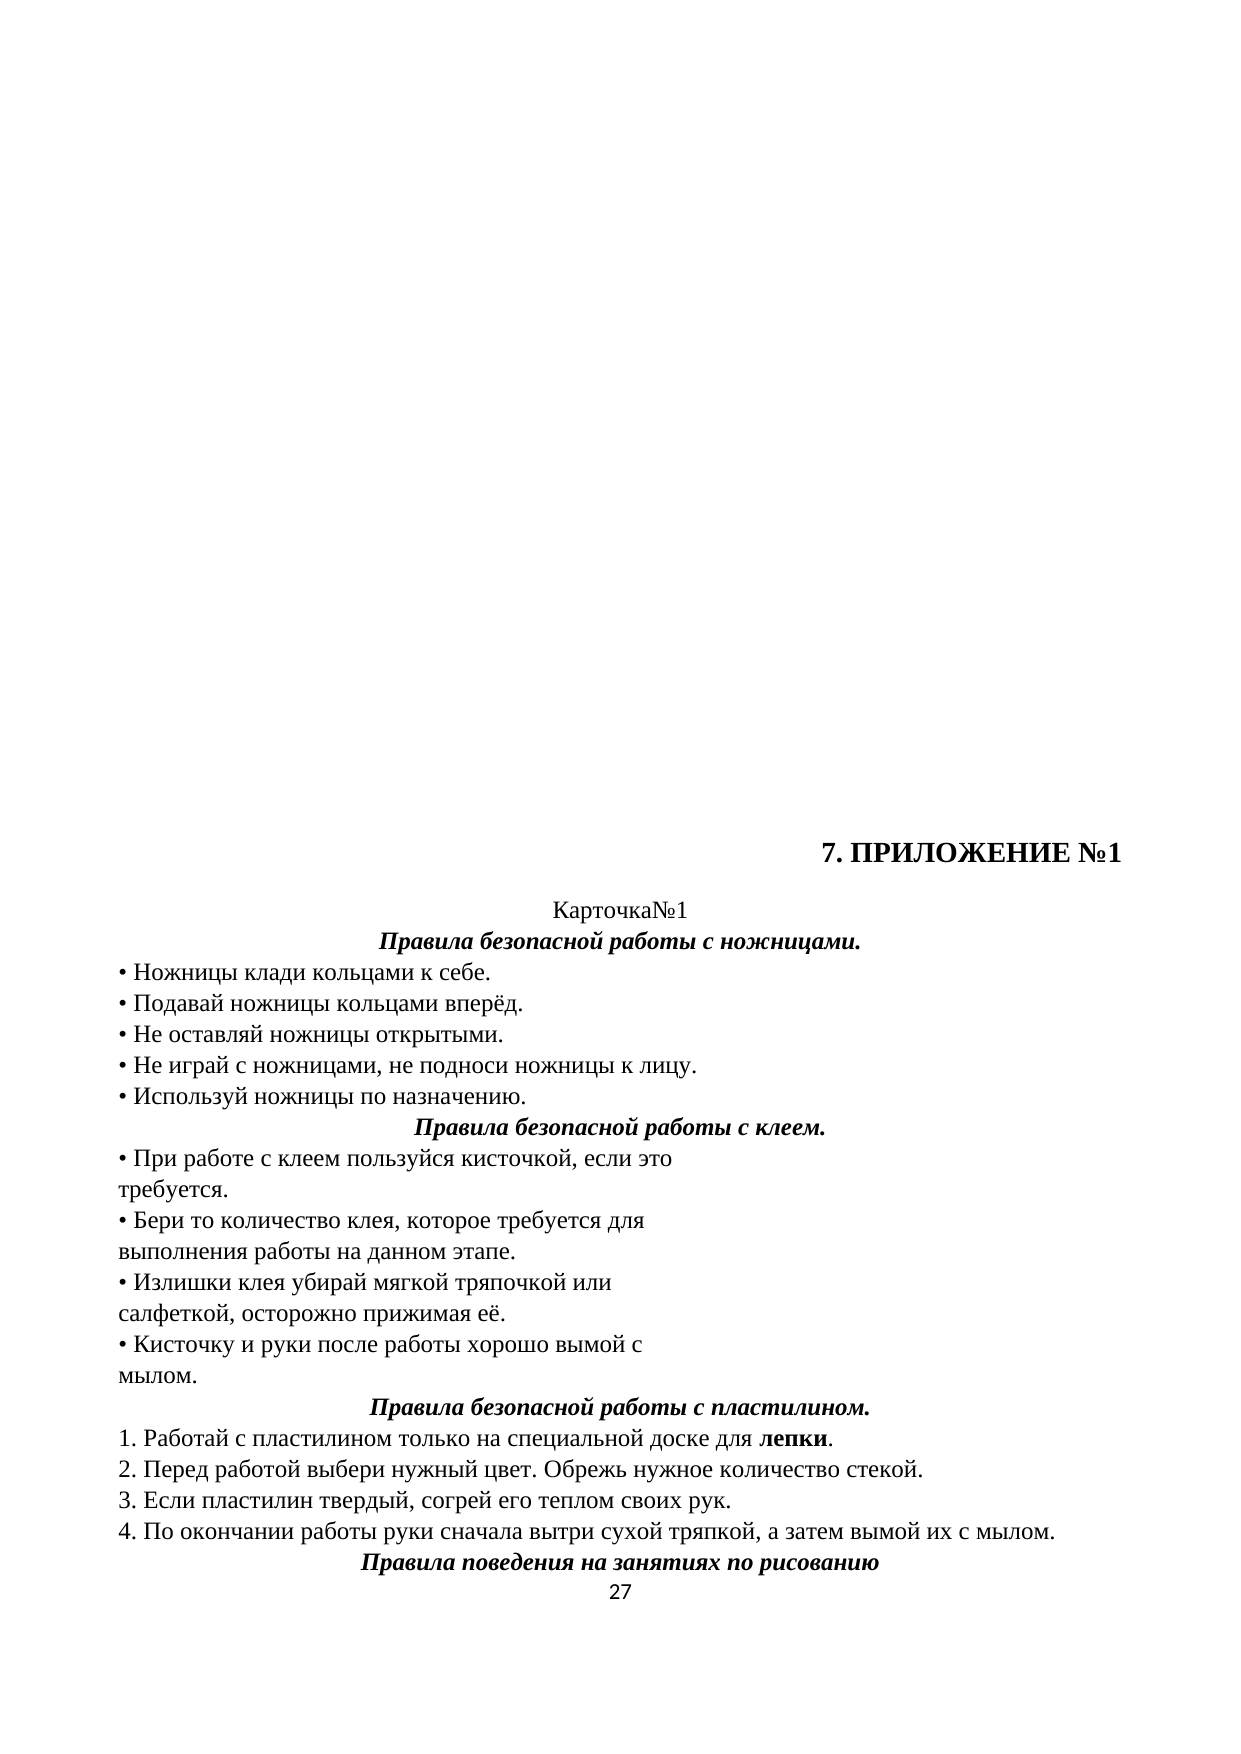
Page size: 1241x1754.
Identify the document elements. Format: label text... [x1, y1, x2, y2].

text мылом. [118, 1361, 1122, 1389]
text • Излишки клея убирай мягкой тряпочкой или [118, 1267, 1122, 1296]
text • При работе с клеем пользуйся кисточкой, если это [118, 1143, 1122, 1172]
text требуется. [118, 1174, 1122, 1203]
text • Не играй с ножницами, не подноси ножницы к лицу. [118, 1050, 1122, 1079]
text Правила безопасной работы с клеем. [118, 1112, 1122, 1141]
text • Бери то количество клея, которое требуется для [118, 1205, 1122, 1234]
text • Кисточку и руки после работы хорошо вымой с [118, 1329, 1122, 1358]
text Правила поведения на занятиях по рисованию [118, 1547, 1122, 1576]
text 7. ПРИЛОЖЕНИЕ №1 [118, 836, 1122, 869]
text выполнения работы на данном этапе. [118, 1236, 1122, 1265]
text Правила безопасной работы с пластилином. [118, 1392, 1122, 1420]
text • Не оставляй ножницы открытыми. [118, 1019, 1122, 1048]
text 2. Перед работой выбери нужный цвет. Обрежь нужное количество стекой. [118, 1454, 1122, 1482]
text Карточка№1 [118, 895, 1122, 924]
text • Подавай ножницы кольцами вперёд. [118, 988, 1122, 1017]
text 4. По окончании работы руки сначала вытри сухой тряпкой, а затем вымой их с мылом. [118, 1516, 1122, 1544]
text 3. Если пластилин твердый, согрей его теплом своих рук. [118, 1485, 1122, 1513]
text 1. Работай с пластилином только на специальной доске для лепки. [118, 1423, 1122, 1451]
text • Используй ножницы по назначению. [118, 1081, 1122, 1110]
text салфеткой, осторожно прижимая её. [118, 1298, 1122, 1327]
text Правила безопасной работы с ножницами. [118, 926, 1122, 955]
text • Ножницы клади кольцами к себе. [118, 957, 1122, 986]
